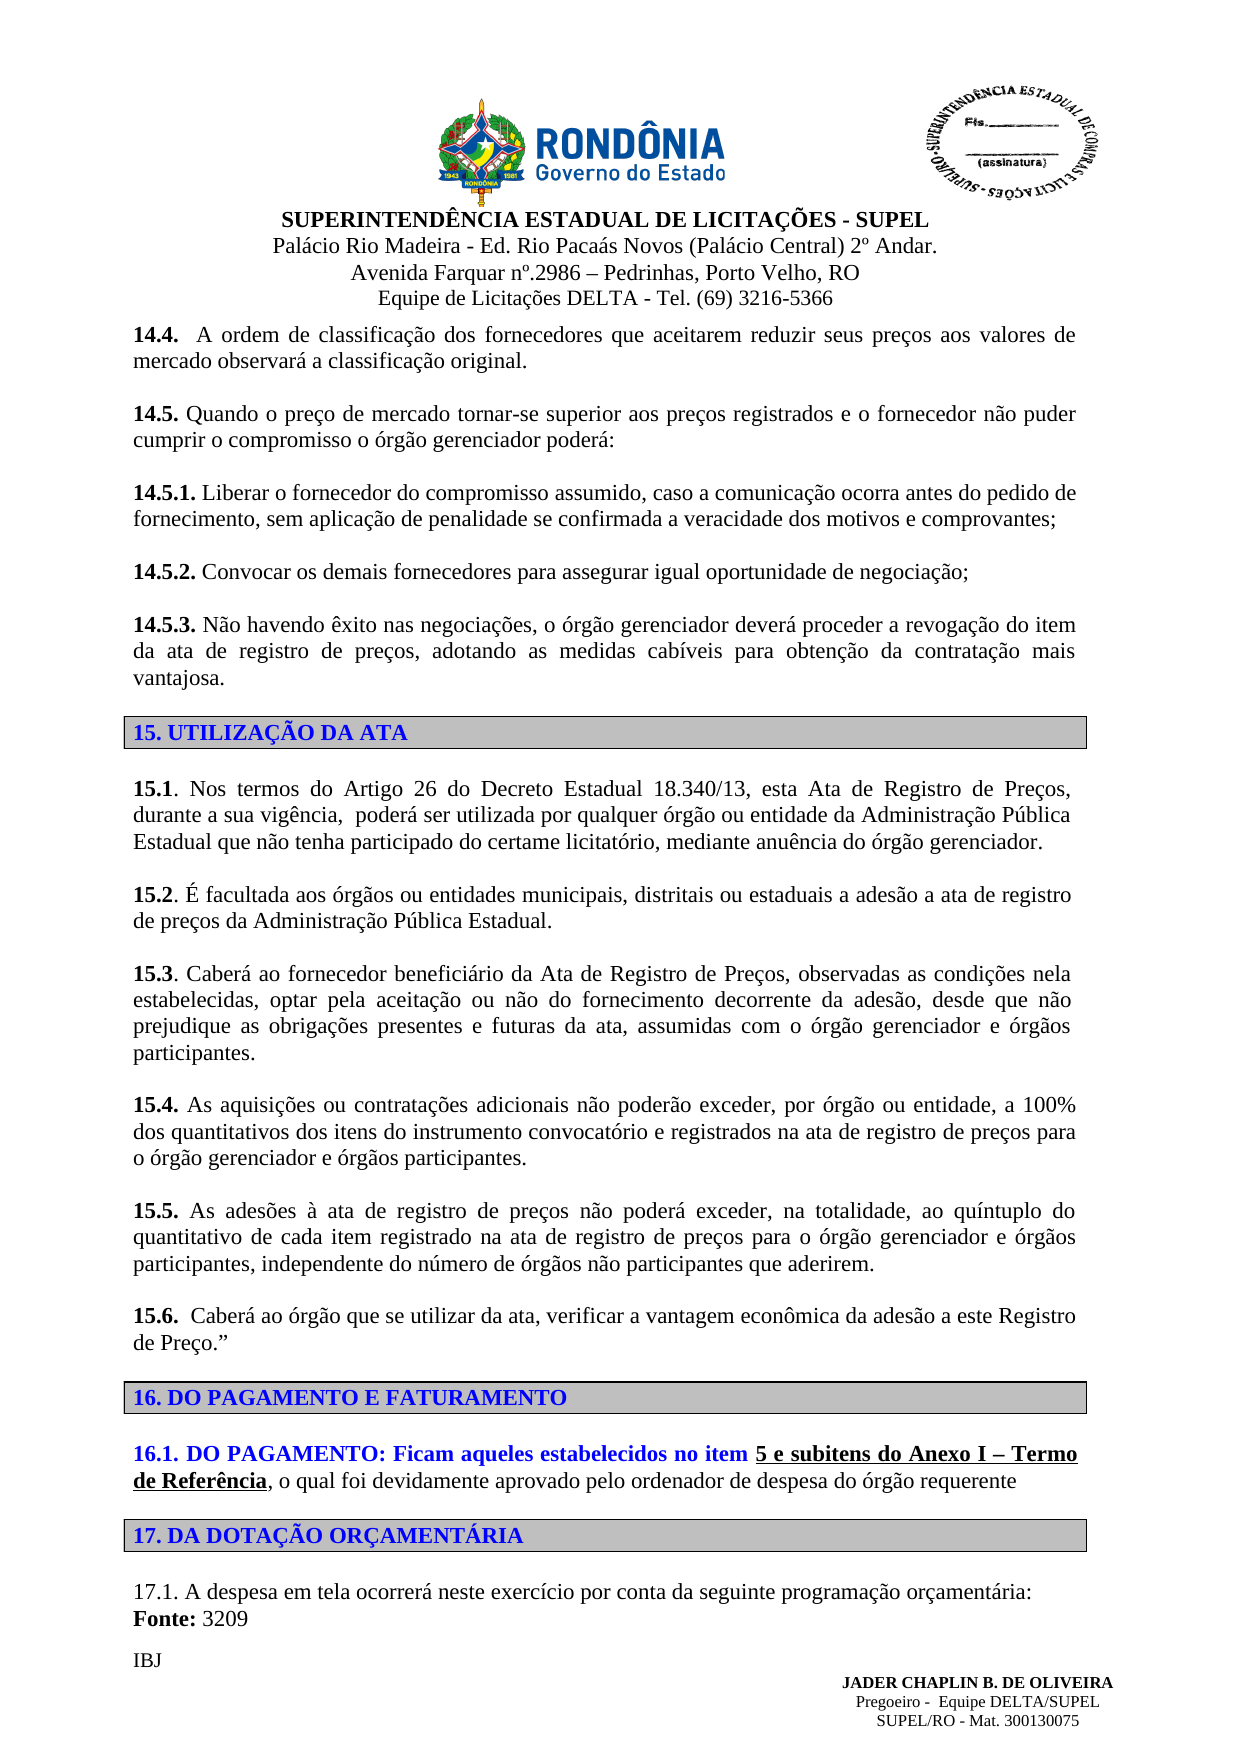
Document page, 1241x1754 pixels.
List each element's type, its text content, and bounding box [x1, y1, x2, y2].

list 15.1. Nos termos do Artigo 26 do Decreto Estadual 18.340/13, esta Ata de Registro de Preços, durante a sua vigência, poderá ser utilizada por qualquer órgão ou entidade da Administração Pública Estadual que não tenha participado do certame licitatório, mediante anuência do órgão gerenciador. [133, 775, 1073, 854]
list 15.3. Caberá ao fornecedor beneficiário da Ata de Registro de Preços, observadas as condições nela estabelecidas, optar pela aceitação ou não do fornecimento decorrente da adesão, desde que não prejudique as obrigações presentes e futuras da ata, assumidas com o órgão gerenciador e órgãos participantes. [133, 960, 1073, 1065]
list 15.6. Caberá ao órgão que se utilizar da ata, verificar a vantagem econômica da adesão a este Registro de Preço.” [133, 1302, 1078, 1355]
list 15.2. É facultada aos órgãos ou entidades municipais, distritais ou estaduais a adesão a ata de registro de preços da Administração Pública Estadual. [133, 881, 1073, 933]
text 17.1. A despesa em tela ocorrerá neste exercício por conta da seguinte programação orçamentária: [133, 1578, 1078, 1605]
picture [437, 98, 725, 207]
text 17. DA DOTAÇÃO ORÇAMENTÁRIA [125, 1520, 1086, 1551]
text 16. DO PAGAMENTO E FATURAMENTO [125, 1383, 1086, 1413]
picture [912, 75, 1108, 207]
text Fonte: 3209 [133, 1605, 1078, 1631]
text 14.5. Quando o preço de mercado tornar-se superior aos preços registrados e o fornecedor não puder cumprir o compromisso o órgão gerenciador poderá: [133, 400, 1078, 453]
text 15. UTILIZAÇÃO DA ATA [125, 717, 1086, 748]
text 16.1. DO PAGAMENTO: Ficam aqueles estabelecidos no item 5 e subitens do Anexo I – Termo de Referência, o qual foi devidamente aprovado pelo ordenador de despesa do órgão requerente [133, 1440, 1078, 1493]
text 14.5.3. Não havendo êxito nas negociações, o órgão gerenciador deverá proceder a revogação do item da ata de registro de preços, adotando as medidas cabíveis para obtenção da contratação mais vantajosa. [133, 611, 1078, 690]
list 15.5. As adesões à ata de registro de preços não poderá exceder, na totalidade, ao quíntuplo do quantitativo de cada item registrado na ata de registro de preços para o órgão gerenciador e órgãos participantes, independente do número de órgãos não participantes que aderirem. [133, 1197, 1078, 1276]
text 14.4. A ordem de classificação dos fornecedores que aceitarem reduzir seus preços aos valores de mercado observará a classificação original. [133, 321, 1078, 374]
text 14.5.2. Convocar os demais fornecedores para assegurar igual oportunidade de negociação; [133, 558, 1078, 584]
text 14.5.1. Liberar o fornecedor do compromisso assumido, caso a comunicação ocorra antes do pedido de fornecimento, sem aplicação de penalidade se confirmada a veracidade dos motivos e comprovantes; [133, 479, 1078, 532]
list 15.4. As aquisições ou contratações adicionais não poderão exceder, por órgão ou entidade, a 100% dos quantitativos dos itens do instrumento convocatório e registrados na ata de registro de preços para o órgão gerenciador e órgãos participantes. [133, 1091, 1078, 1171]
